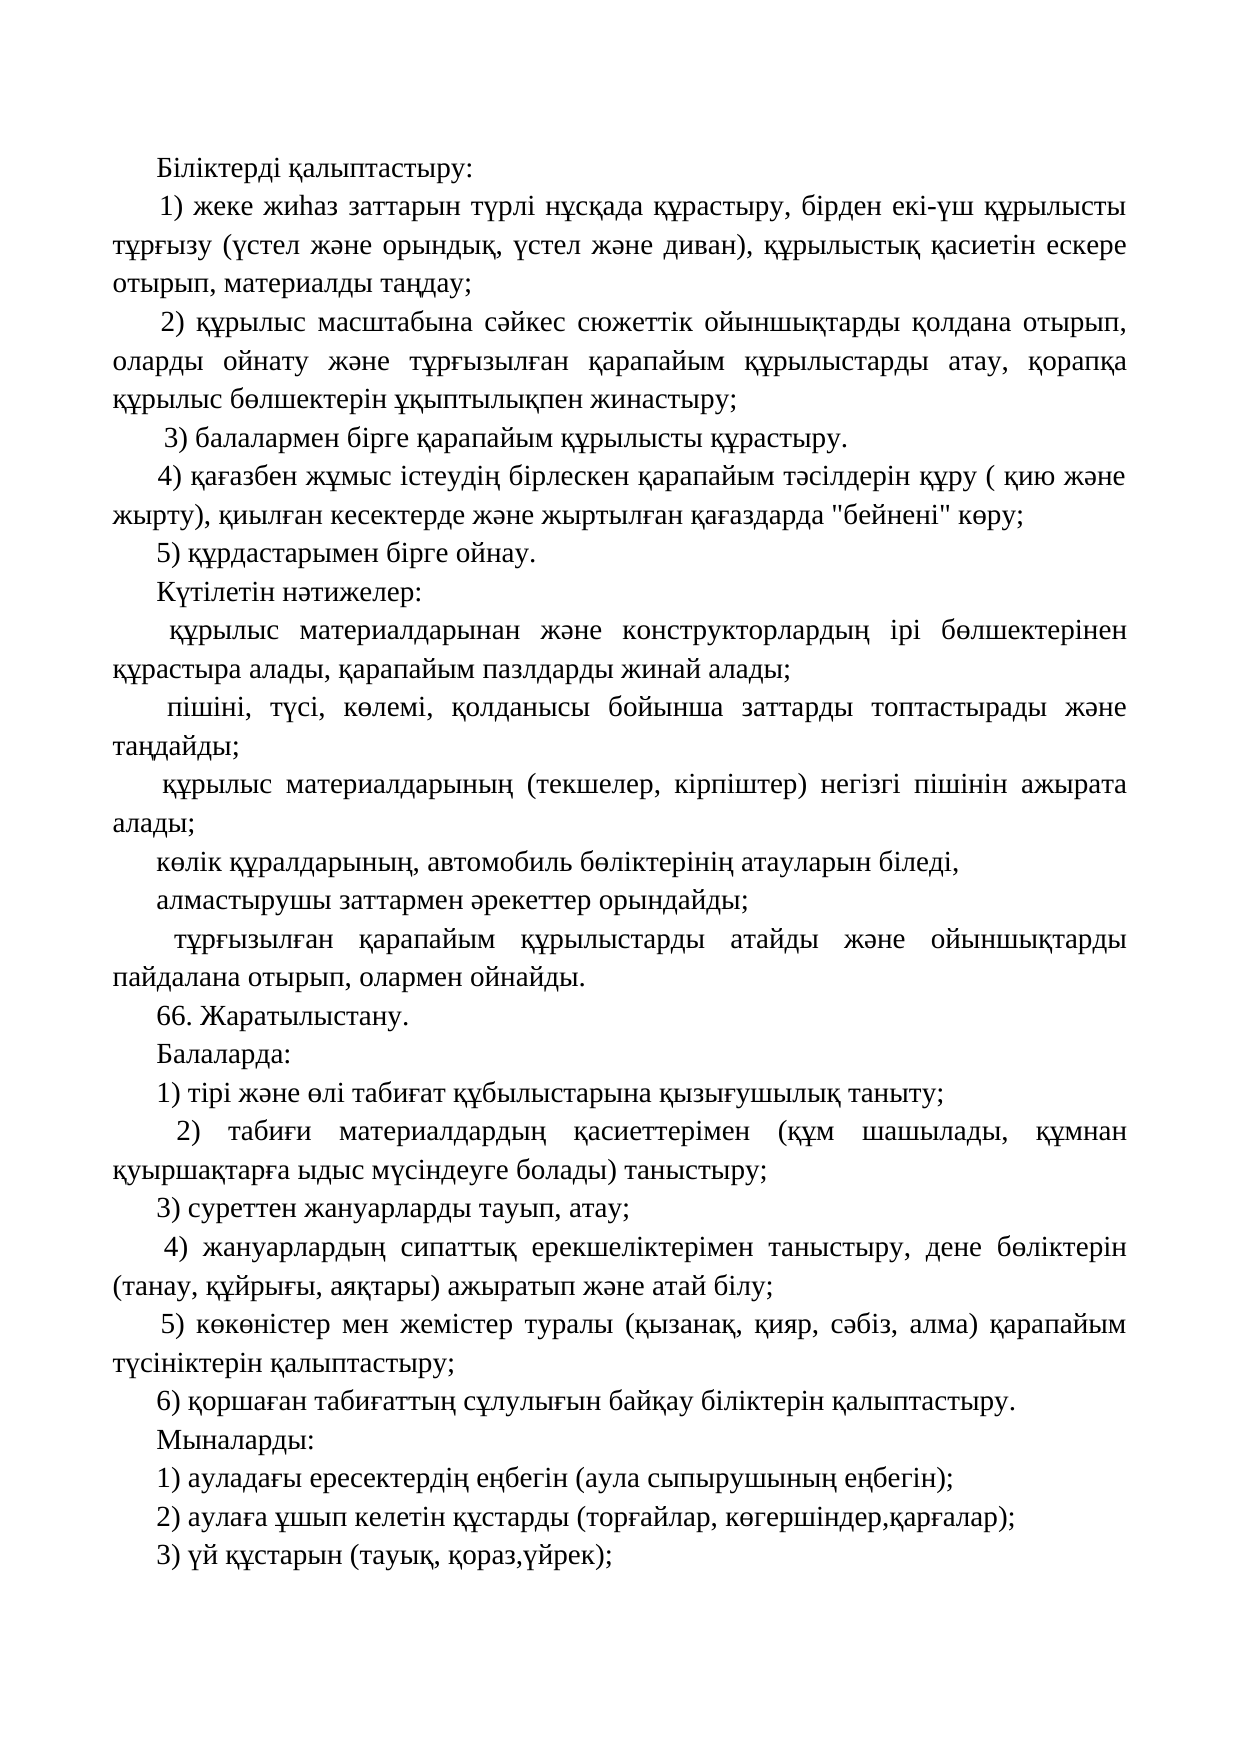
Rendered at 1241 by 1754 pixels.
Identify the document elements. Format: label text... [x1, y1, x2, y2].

text 1) жеке жиһаз заттарын түрлі нұсқада құрастыру, бірден екі-үш құрылысты тұрғызу (үстел және орындық, үстел және диван), құрылыстық қасиетін ескере отырып, материалды таңдау; [112, 188, 1128, 299]
text 5) көкөністер мен жемістер туралы (қызанақ, қияр, сәбіз, алма) қарапайым түсініктерін қалыптастыру; [112, 1306, 1128, 1378]
text 4) қағазбен жұмыс істеудің бірлескен қарапайым тәсілдерін құру ( қию және жырту), қиылған кесектерде және жыртылған қағаздарда "бейнені" көру; [112, 458, 1128, 530]
text 3) үй құстарын (тауық, қораз,үйрек); [112, 1537, 1128, 1571]
text Күтілетін нәтижелер: [112, 574, 1128, 607]
text 3) балалармен бірге қарапайым құрылысты құрастыру. [112, 420, 1128, 453]
text 2) құрылыс масштабына сәйкес сюжеттік ойыншықтарды қолдана отырып, оларды ойнату және тұрғызылған қарапайым құрылыстарды атау, қорапқа құрылыс бөлшектерін ұқыптылықпен жинастыру; [112, 304, 1128, 415]
text құрылыс материалдарының (текшелер, кірпіштер) негізгі пішінін ажырата алады; [112, 767, 1128, 839]
text пішіні, түсі, көлемі, қолданысы бойынша заттарды топтастырады және таңдайды; [112, 689, 1128, 762]
text Мыналарды: [112, 1422, 1128, 1455]
text 66. Жаратылыстану. [112, 998, 1128, 1031]
text 1) ауладағы ересектердің еңбегін (аула сыпырушының еңбегін); [112, 1460, 1128, 1494]
text 6) қоршаған табиғаттың сұлулығын байқау біліктерін қалыптастыру. [112, 1383, 1128, 1417]
text 5) құрдастарымен бірге ойнау. [112, 535, 1128, 569]
text құрылыс материалдарынан және конструкторлардың ірі бөлшектерінен құрастыра алады, қарапайым пазлдарды жинай алады; [112, 612, 1128, 684]
text алмастырушы заттармен әрекеттер орындайды; [112, 882, 1128, 916]
text 3) суреттен жануарларды тауып, атау; [112, 1191, 1128, 1224]
text 2) табиғи материалдардың қасиеттерімен (құм шашылады, құмнан қуыршақтарға ыдыс мүсіндеуге болады) таныстыру; [112, 1113, 1128, 1186]
text Біліктерді қалыптастыру: [112, 150, 1128, 183]
text көлік құралдарының, автомобиль бөліктерінің атауларын біледі, [112, 844, 1128, 877]
text 4) жануарлардың сипаттық ерекшеліктерімен таныстыру, дене бөліктерін (танау, құйрығы, аяқтары) ажыратып және атай білу; [112, 1229, 1128, 1301]
text 2) аулаға ұшып келетін құстарды (торғайлар, көгершіндер,қарғалар); [112, 1499, 1128, 1532]
text тұрғызылған қарапайым құрылыстарды атайды және ойыншықтарды пайдалана отырып, олармен ойнайды. [112, 921, 1128, 993]
text 1) тірі және өлі табиғат құбылыстарына қызығушылық таныту; [112, 1075, 1128, 1108]
text Балаларда: [112, 1036, 1128, 1070]
